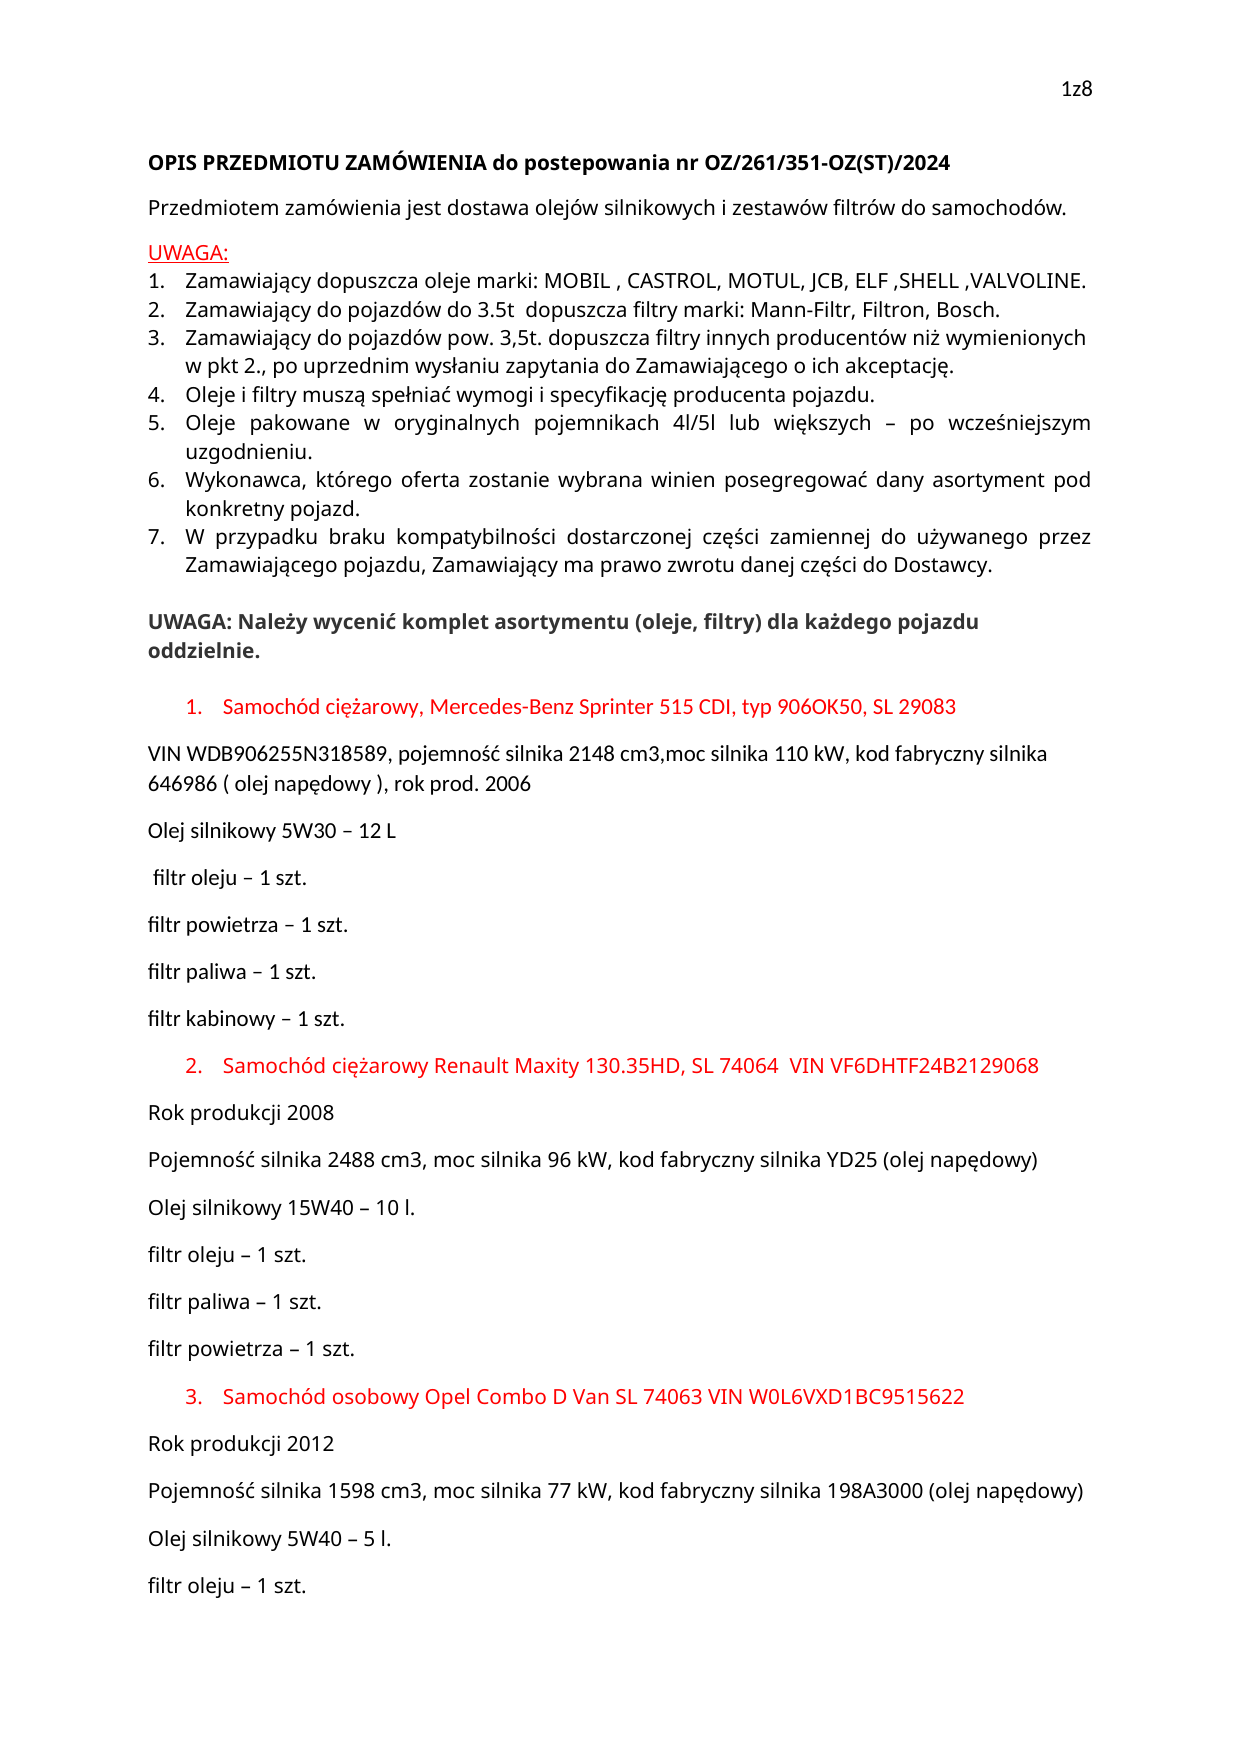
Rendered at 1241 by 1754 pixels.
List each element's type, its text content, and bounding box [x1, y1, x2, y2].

text Olej silnikowy 5W30 – 12 L [148, 816, 1093, 844]
text Przedmiotem zamówienia jest dostawa olejów silnikowych i zestawów filtrów do samochodów. [148, 193, 1093, 221]
text Rok produkcji 2012 [148, 1429, 1093, 1457]
text Rok produkcji 2008 [148, 1098, 1093, 1126]
text UWAGA: Należy wycenić komplet asortymentu (oleje, filtry) dla każdego pojazdu oddzielnie. [148, 607, 1093, 692]
text Olej silnikowy 5W40 – 5 l. [148, 1524, 1093, 1552]
list Samochód ciężarowy Renault Maxity 130.35HD, SL 74064 VIN VF6DHTF24B2129068 [185, 1051, 1093, 1079]
text UWAGA: [148, 238, 1093, 266]
list Samochód osobowy Opel Combo D Van SL 74063 VIN W0L6VXD1BC9515622 [185, 1382, 1093, 1410]
list Zamawiający dopuszcza oleje marki: MOBIL , CASTROL, MOTUL, JCB, ELF ,SHELL ,VALVOLINE. [148, 266, 1098, 295]
text OPIS PRZEDMIOTU ZAMÓWIENIA do postepowania nr OZ/261/351-OZ(ST)/2024 [148, 148, 1093, 176]
list W przypadku braku kompatybilności dostarczonej części zamiennej do używanego przez Zamawiającego pojazdu, Zamawiający ma prawo zwrotu danej części do Dostawcy. [148, 522, 1093, 579]
text filtr powietrza – 1 szt. [148, 1334, 1093, 1363]
text filtr oleju – 1 szt. [148, 1571, 1093, 1599]
text filtr paliwa – 1 szt. [148, 1287, 1093, 1316]
list Oleje pakowane w oryginalnych pojemnikach 4l/5l lub większych – po wcześniejszym uzgodnieniu. [148, 408, 1093, 465]
text filtr paliwa – 1 szt. [148, 957, 1093, 985]
text Olej silnikowy 15W40 – 10 l. [148, 1193, 1093, 1221]
text filtr powietrza – 1 szt. [148, 910, 1093, 938]
text filtr oleju – 1 szt. [148, 1240, 1093, 1268]
text Pojemność silnika 1598 cm3, moc silnika 77 kW, kod fabryczny silnika 198A3000 (olej napędowy) [148, 1476, 1093, 1505]
text Pojemność silnika 2488 cm3, moc silnika 96 kW, kod fabryczny silnika YD25 (olej napędowy) [148, 1145, 1093, 1174]
text filtr oleju – 1 szt. [148, 863, 1093, 891]
list Zamawiający do pojazdów pow. 3,5t. dopuszcza filtry innych producentów niż wymienionych w pkt 2., po uprzednim wysłaniu zapytania do Zamawiającego o ich akceptację. [148, 323, 1093, 380]
text VIN WDB906255N318589, pojemność silnika 2148 cm3,moc silnika 110 kW, kod fabryczny silnika 646986 ( olej napędowy ), rok prod. 2006 [148, 739, 1093, 797]
list Oleje i filtry muszą spełniać wymogi i specyfikację producenta pojazdu. [148, 380, 1093, 408]
list Samochód ciężarowy, Mercedes-Benz Sprinter 515 CDI, typ 906OK50, SL 29083 [185, 692, 1093, 720]
list Wykonawca, którego oferta zostanie wybrana winien posegregować dany asortyment pod konkretny pojazd. [148, 465, 1093, 522]
text filtr kabinowy – 1 szt. [148, 1004, 1093, 1032]
list Zamawiający do pojazdów do 3.5t dopuszcza filtry marki: Mann-Filtr, Filtron, Bosch. [148, 295, 1093, 323]
